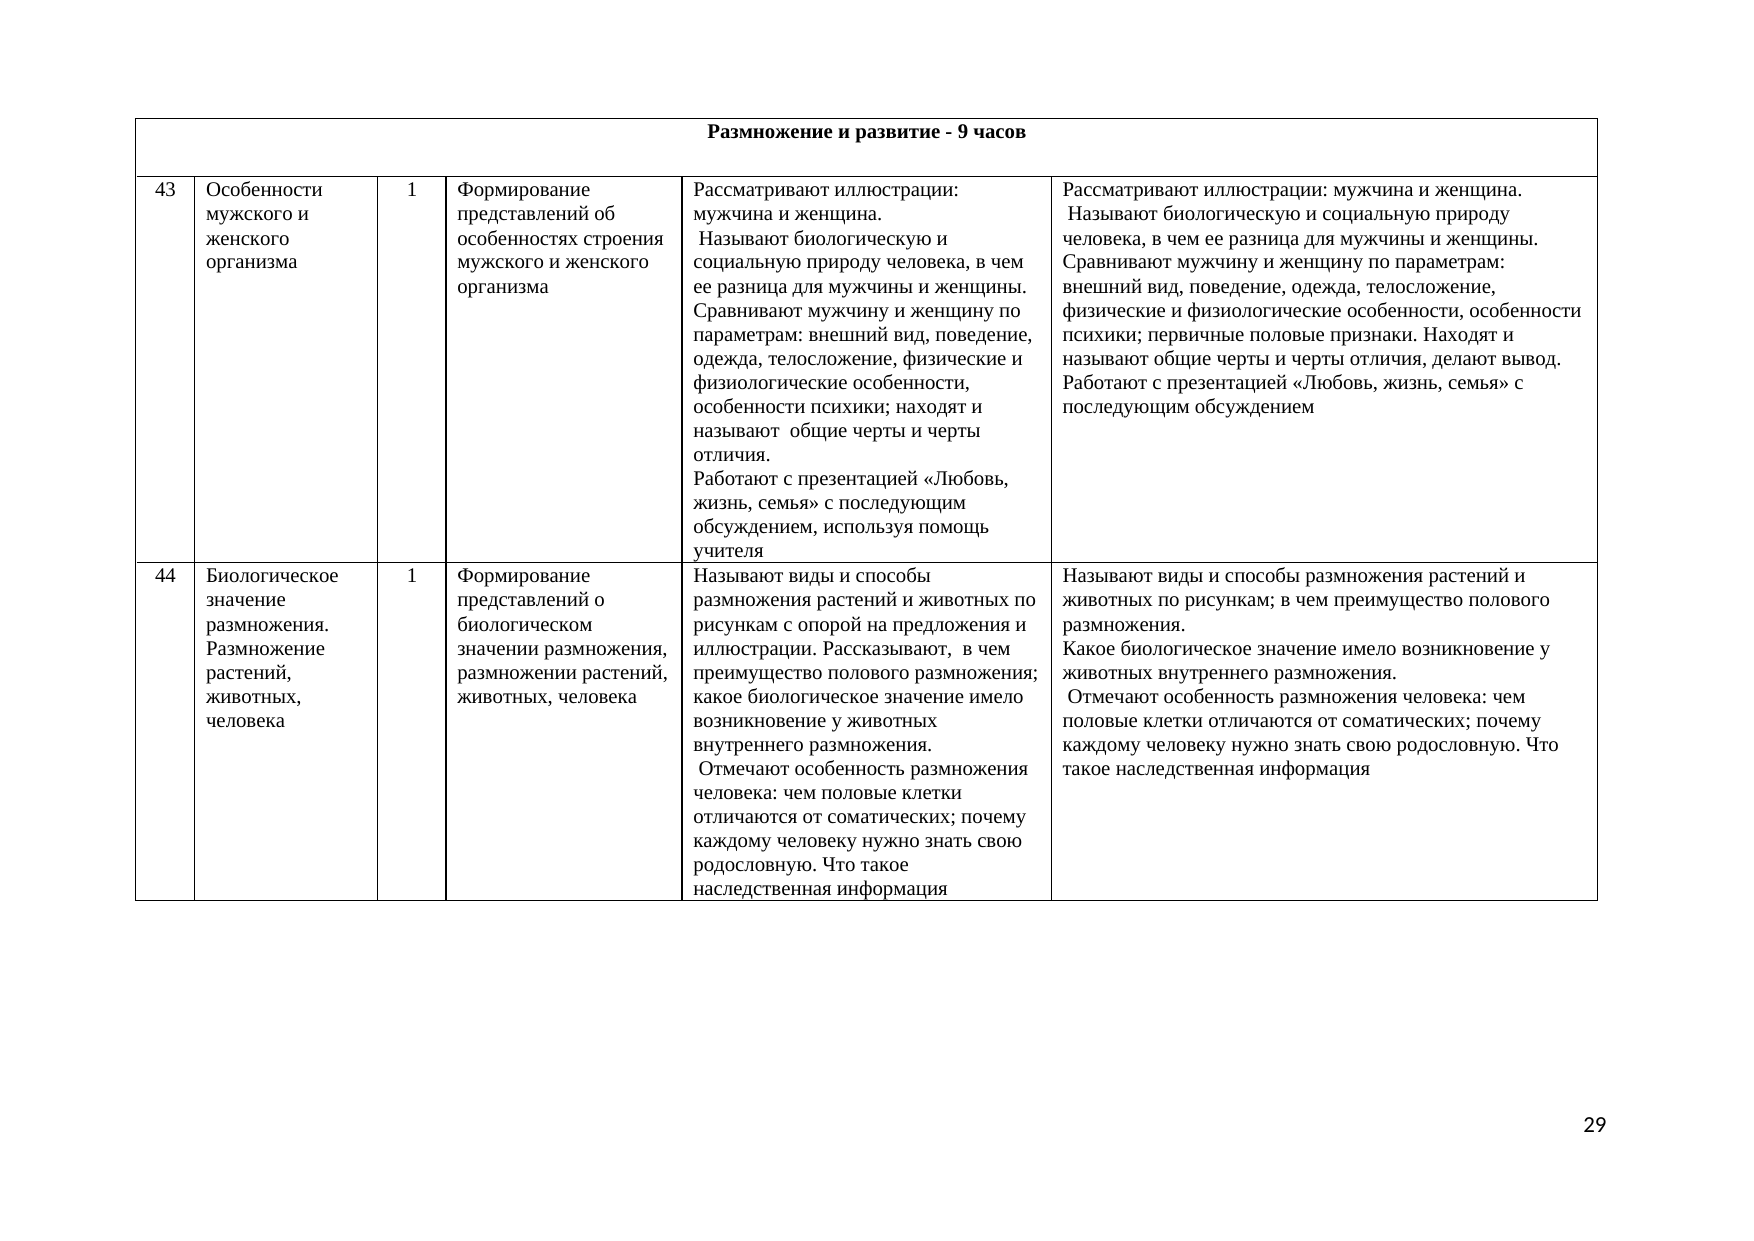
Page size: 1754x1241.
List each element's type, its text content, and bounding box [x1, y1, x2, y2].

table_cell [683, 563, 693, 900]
table_cell 43 [136, 177, 194, 562]
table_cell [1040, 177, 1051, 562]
table_cell 1 [378, 563, 445, 900]
table_cell Формирование представлений об особенностях строения мужского и женского организма [447, 177, 681, 562]
table_cell Формирование представлений о биологическом значении размножения, размножении растений, животных, человека [447, 563, 681, 900]
table_cell Называют виды и способы размножения растений и животных по рисункам; в чем преимущество полового размножения. Какое биологическое значение имело возникновение у животных внутреннего размножения. Отмечают особенность размножения человека: чем половые клетки отличаются от соматических; почему каждому человеку нужно знать свою родословную. Что такое наследственная информация [1052, 563, 1597, 900]
table_cell 44 [136, 563, 194, 900]
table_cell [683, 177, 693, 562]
table_cell Рассматривают иллюстрации: мужчина и женщина. Называют биологическую и социальную природу человека, в чем ее разница для мужчины и женщины. Сравнивают мужчину и женщину по параметрам: внешний вид, поведение, одежда, телосложение, физические и физиологические особенности, особенности психики; первичные половые признаки. Находят и называют общие черты и черты отличия, делают вывод. Работают с презентацией «Любовь, жизнь, семья» с последующим обсуждением [1052, 177, 1597, 562]
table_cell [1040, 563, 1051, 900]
table_header Размножение и развитие - 9 часов [136, 119, 1597, 176]
table_cell 1 [378, 177, 445, 562]
table_cell Биологическое значение размножения. Размножение растений, животных, человека [195, 563, 377, 900]
table_cell Особенности мужского и женского организма [195, 177, 377, 562]
